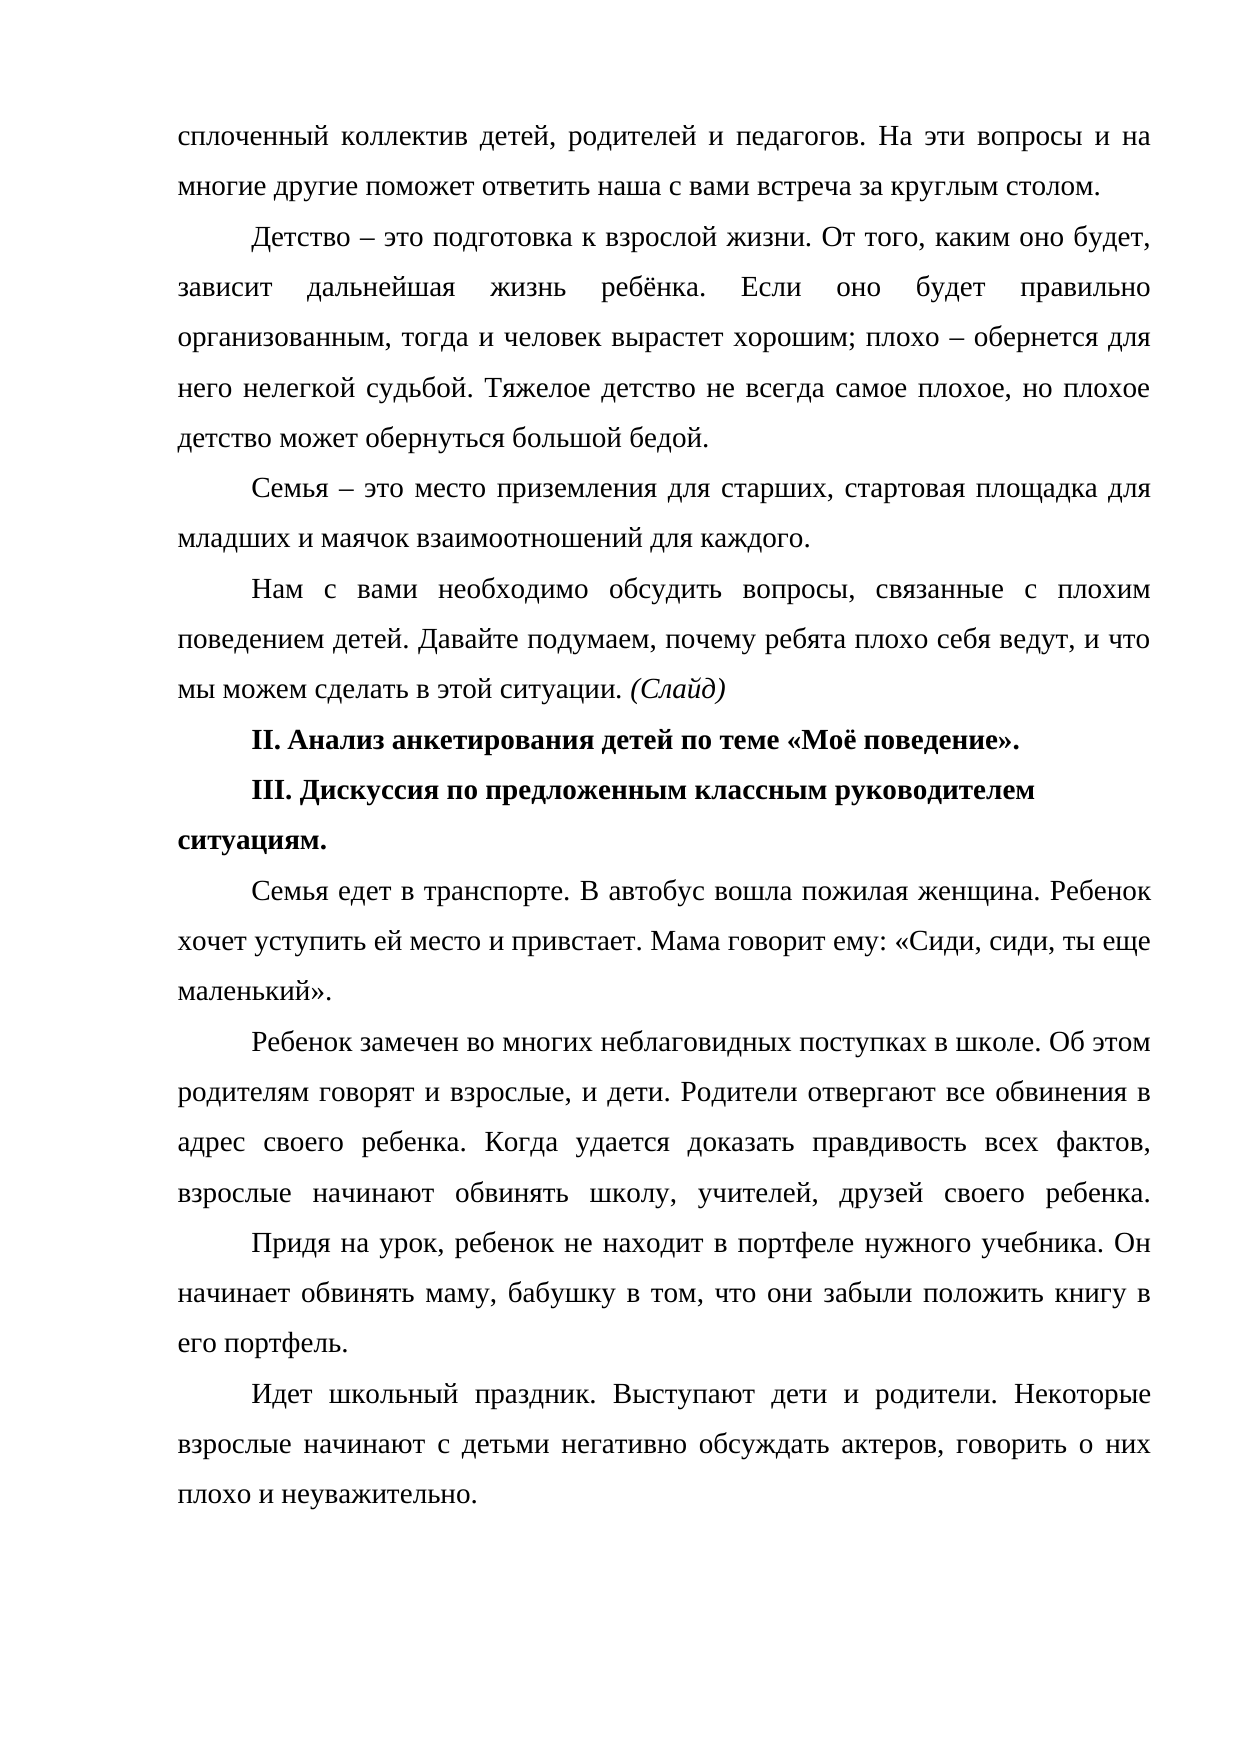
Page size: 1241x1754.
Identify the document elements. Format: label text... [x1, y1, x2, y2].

text Ребенок замечен во многих неблаговидных поступках в школе. Об этом родителям говорят и взрослые, и дети. Родители отвергают все обвинения в адрес своего ребенка. Когда удается доказать правдивость всех фактов, взрослые начинают обвинять школу, учителей, друзей своего ребенка. Придя на урок, ребенок не находит в портфеле нужного учебника. Он начинает обвинять маму, бабушку в том, что они забыли положить книгу в его портфель. [177, 1024, 1152, 1359]
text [177, 118, 1152, 202]
text Идет школьный праздник. Выступают дети и родители. Некоторые взрослые начинают с детьми негативно обсуждать актеров, говорить о них плохо и неуважительно. [177, 1376, 1152, 1510]
text II. Анализ анкетирования детей по теме «Моё поведение». [177, 722, 1152, 755]
text III. Дискуссия по предложенным классным руководителем ситуациям. [177, 772, 1152, 856]
text Детство – это подготовка к взрослой жизни. От того, каким оно будет, зависит дальнейшая жизнь ребёнка. Если оно будет правильно организованным, тогда и человек вырастет хорошим; плохо – обернется для него нелегкой судьбой. Тяжелое детство не всегда самое плохое, но плохое детство может обернуться большой бедой. [177, 219, 1152, 453]
text Семья – это место приземления для старших, стартовая площадка для младших и маячок взаимоотношений для каждого. [177, 470, 1152, 554]
text Семья едет в транспорте. В автобус вошла пожилая женщина. Ребенок хочет уступить ей место и привстает. Мама говорит ему: «Сиди, сиди, ты еще маленький». [177, 873, 1152, 1007]
text Нам с вами необходимо обсудить вопросы, связанные с плохим поведением детей. Давайте подумаем, почему ребята плохо себя ведут, и что мы можем сделать в этой ситуации. (Слайд) [177, 571, 1152, 705]
